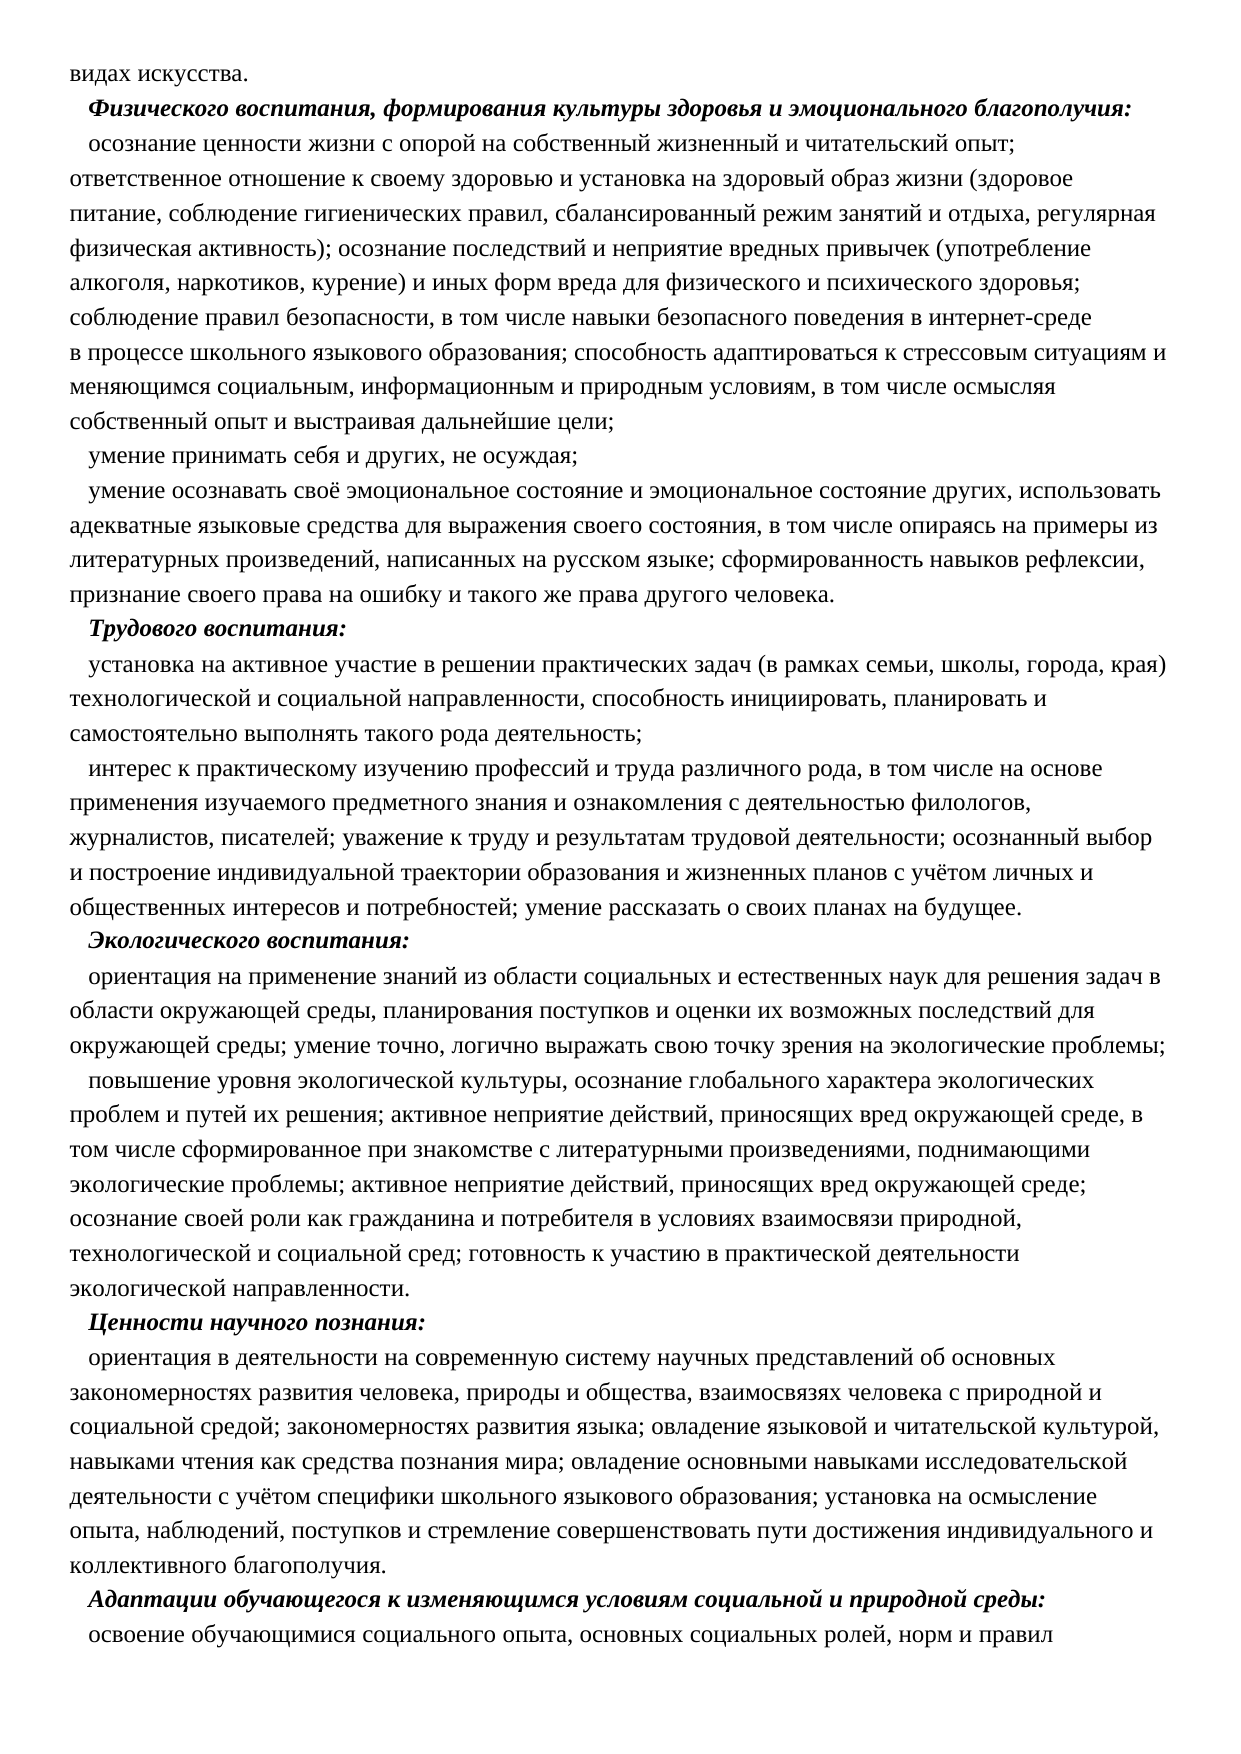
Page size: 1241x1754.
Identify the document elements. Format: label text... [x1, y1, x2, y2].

text умение принимать себя и других, не осуждая; [88, 441, 1184, 469]
text установка на активное участие в решении практических задач (в рамках семьи, школы, города, края) технологической и социальной направленности, способность инициировать, планировать и самостоятельно выполнять такого рода деятельность; [69, 649, 1184, 747]
text Экологического воспитания: [88, 926, 1184, 955]
text освоение обучающимися социального опыта, основных социальных ролей, норм и правил [88, 1619, 1184, 1648]
text интерес к практическому изучению профессий и труда различного рода, в том числе на основе применения изучаемого предметного знания и ознакомления с деятельностью филологов, журналистов, писателей; уважение к труду и результатам трудовой деятельности; осознанный выбор и построение индивидуальной траектории образования и жизненных планов с учётом личных и общественных интересов и потребностей; умение рассказать о своих планах на будущее. [69, 753, 1158, 920]
text Ценности научного познания: [88, 1308, 1184, 1336]
text в процессе школьного языкового образования; способность адаптироваться к стрессовым ситуациям и меняющимся социальным, информационным и природным условиям, в том числе осмысляя собственный опыт и выстраивая дальнейшие цели; [69, 337, 1169, 435]
text Физического воспитания, формирования культуры здоровья и эмоционального благополучия: [88, 93, 1184, 122]
text Адаптации обучающегося к изменяющимся условиям социальной и природной среды: [88, 1585, 1184, 1613]
text повышение уровня экологической культуры, осознание глобального характера экологических проблем и путей их решения; активное неприятие действий, приносящих вред окружающей среде, в том числе сформированное при знакомстве с литературными произведениями, поднимающими экологические проблемы; активное неприятие действий, приносящих вред окружающей среде; осознание своей роли как гражданина и потребителя в условиях взаимосвязи природной, технологической и социальной сред; готовность к участию в практической деятельности экологической направленности. [69, 1065, 1146, 1302]
text ориентация на применение знаний из области социальных и естественных наук для решения задач в области окружающей среды, планирования поступков и оценки их возможных последствий для окружающей среды; умение точно, логично выражать свою точку зрения на экологические проблемы; [69, 961, 1184, 1059]
text Трудового воспитания: [88, 614, 1184, 642]
text осознание ценности жизни с опорой на собственный жизненный и читательский опыт; ответственное отношение к своему здоровью и установка на здоровый образ жизни (здоровое питание, соблюдение гигиенических правил, сбалансированный режим занятий и отдыха, регулярная физическая активность); осознание последствий и неприятие вредных привычек (употребление алкоголя, наркотиков, курение) и иных форм вреда для физического и психического здоровья; соблюдение правил безопасности, в том числе навыки безопасного поведения в интернет-среде [69, 128, 1159, 331]
text видах искусства. [69, 58, 1184, 87]
text умение осознавать своё эмоциональное состояние и эмоциональное состояние других, использовать адекватные языковые средства для выражения своего состояния, в том числе опираясь на примеры из литературных произведений, написанных на русском языке; сформированность навыков рефлексии, признание своего права на ошибку и такого же права другого человека. [69, 475, 1164, 608]
text ориентация в деятельности на современную систему научных представлений об основных закономерностях развития человека, природы и общества, взаимосвязях человека с природной и социальной средой; закономерностях развития языка; овладение языковой и читательской культурой, навыками чтения как средства познания мира; овладение основными навыками исследовательской деятельности с учётом специфики школьного языкового образования; установка на осмысление опыта, наблюдений, поступков и стремление совершенствовать пути достижения индивидуального и коллективного благополучия. [69, 1342, 1162, 1579]
